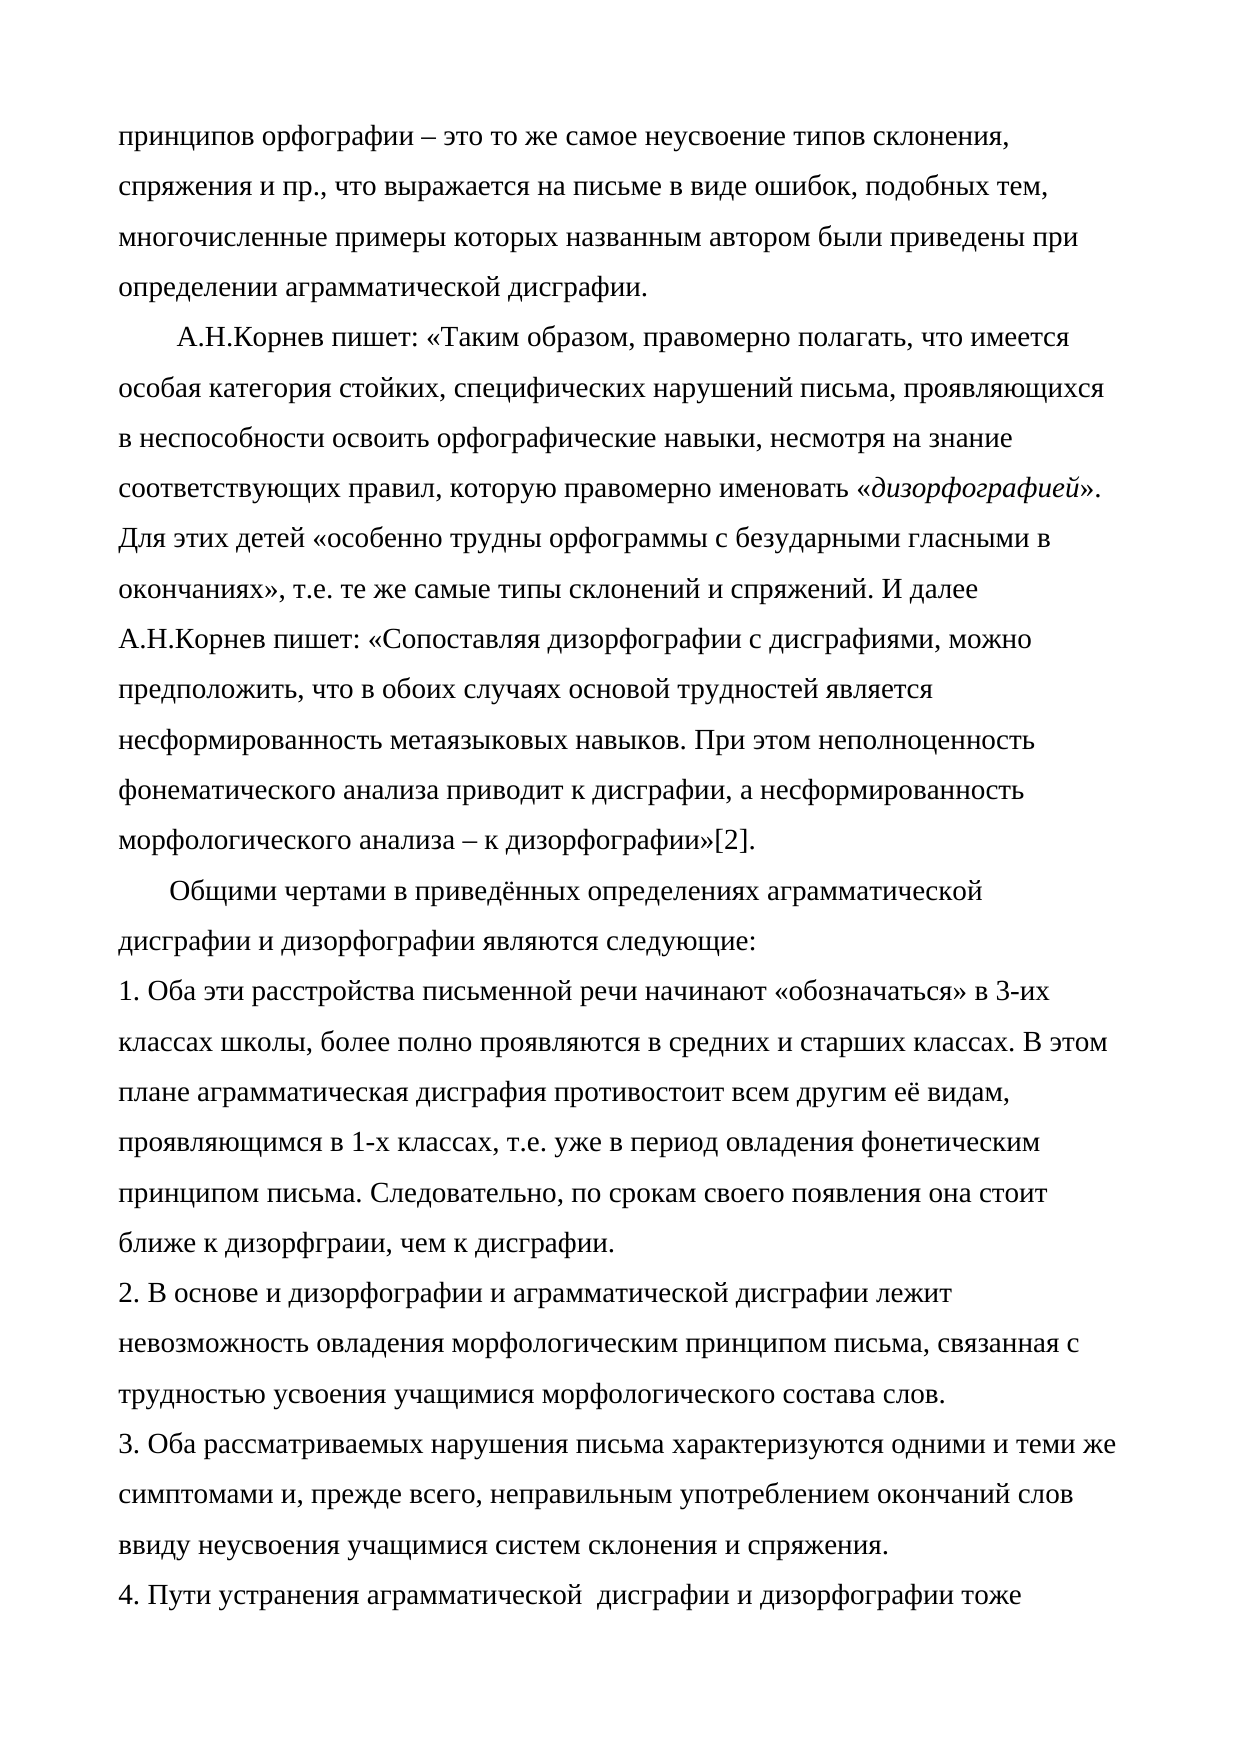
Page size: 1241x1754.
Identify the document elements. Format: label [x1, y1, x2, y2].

text [118, 118, 1122, 856]
text [118, 873, 1122, 1611]
